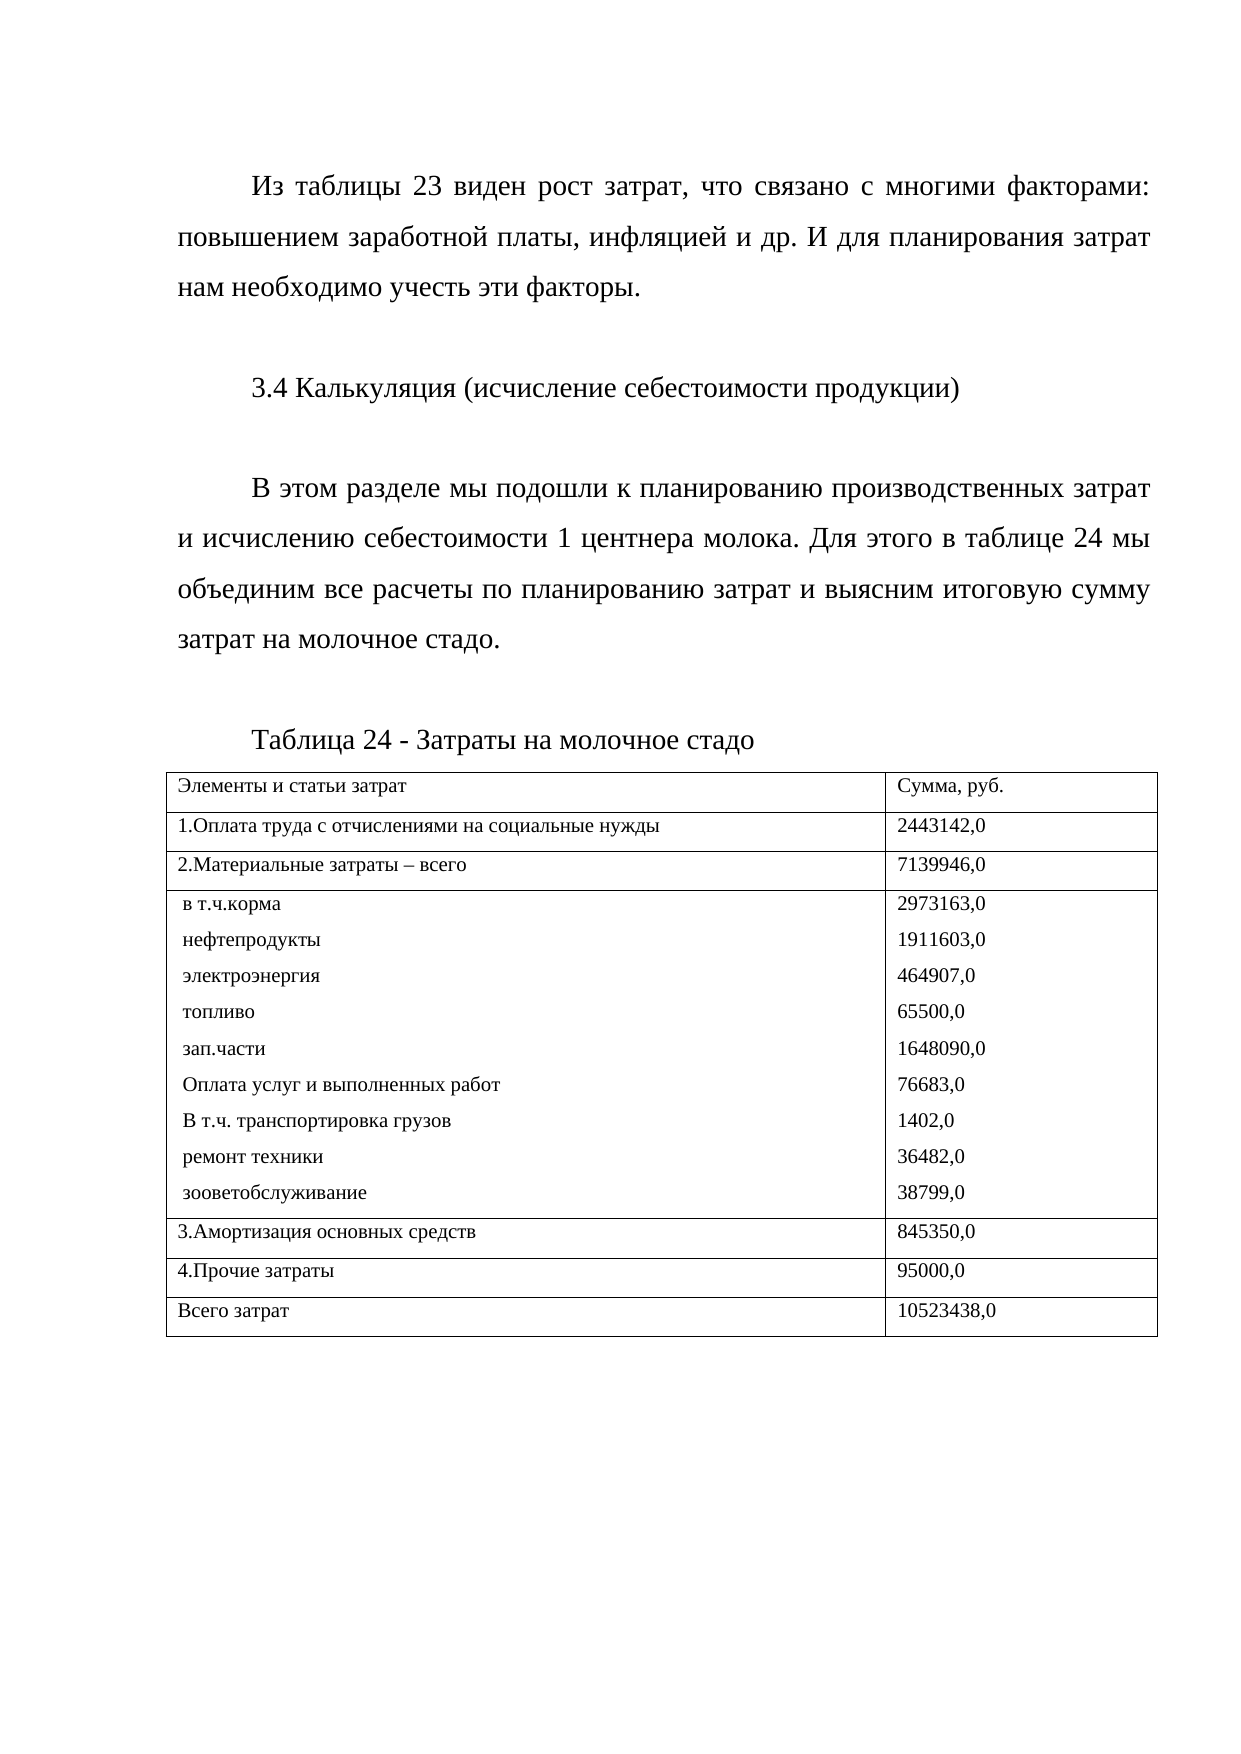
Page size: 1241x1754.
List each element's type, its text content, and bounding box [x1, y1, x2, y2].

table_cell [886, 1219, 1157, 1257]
subtitle 3.4 Калькуляция (исчисление себестоимости продукции) [177, 370, 1152, 403]
text Из таблицы 23 виден рост затрат, что связано с многими факторами: повышением заработной платы, инфляцией и др. И для планирования затрат нам необходимо учесть эти факторы. [177, 168, 1152, 303]
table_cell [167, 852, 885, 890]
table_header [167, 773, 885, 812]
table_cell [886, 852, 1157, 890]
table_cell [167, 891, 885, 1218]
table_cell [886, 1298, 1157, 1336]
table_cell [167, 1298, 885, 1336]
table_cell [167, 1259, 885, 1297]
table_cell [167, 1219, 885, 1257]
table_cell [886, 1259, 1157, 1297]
text В этом разделе мы подошли к планированию производственных затрат и исчислению себестоимости 1 центнера молока. Для этого в таблице 24 мы объединим все расчеты по планированию затрат и выясним итоговую сумму затрат на молочное стадо. [177, 470, 1152, 655]
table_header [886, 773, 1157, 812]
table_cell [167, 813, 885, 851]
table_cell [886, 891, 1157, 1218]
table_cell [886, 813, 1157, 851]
text Таблица 24 - Затраты на молочное стадо [177, 722, 1152, 755]
